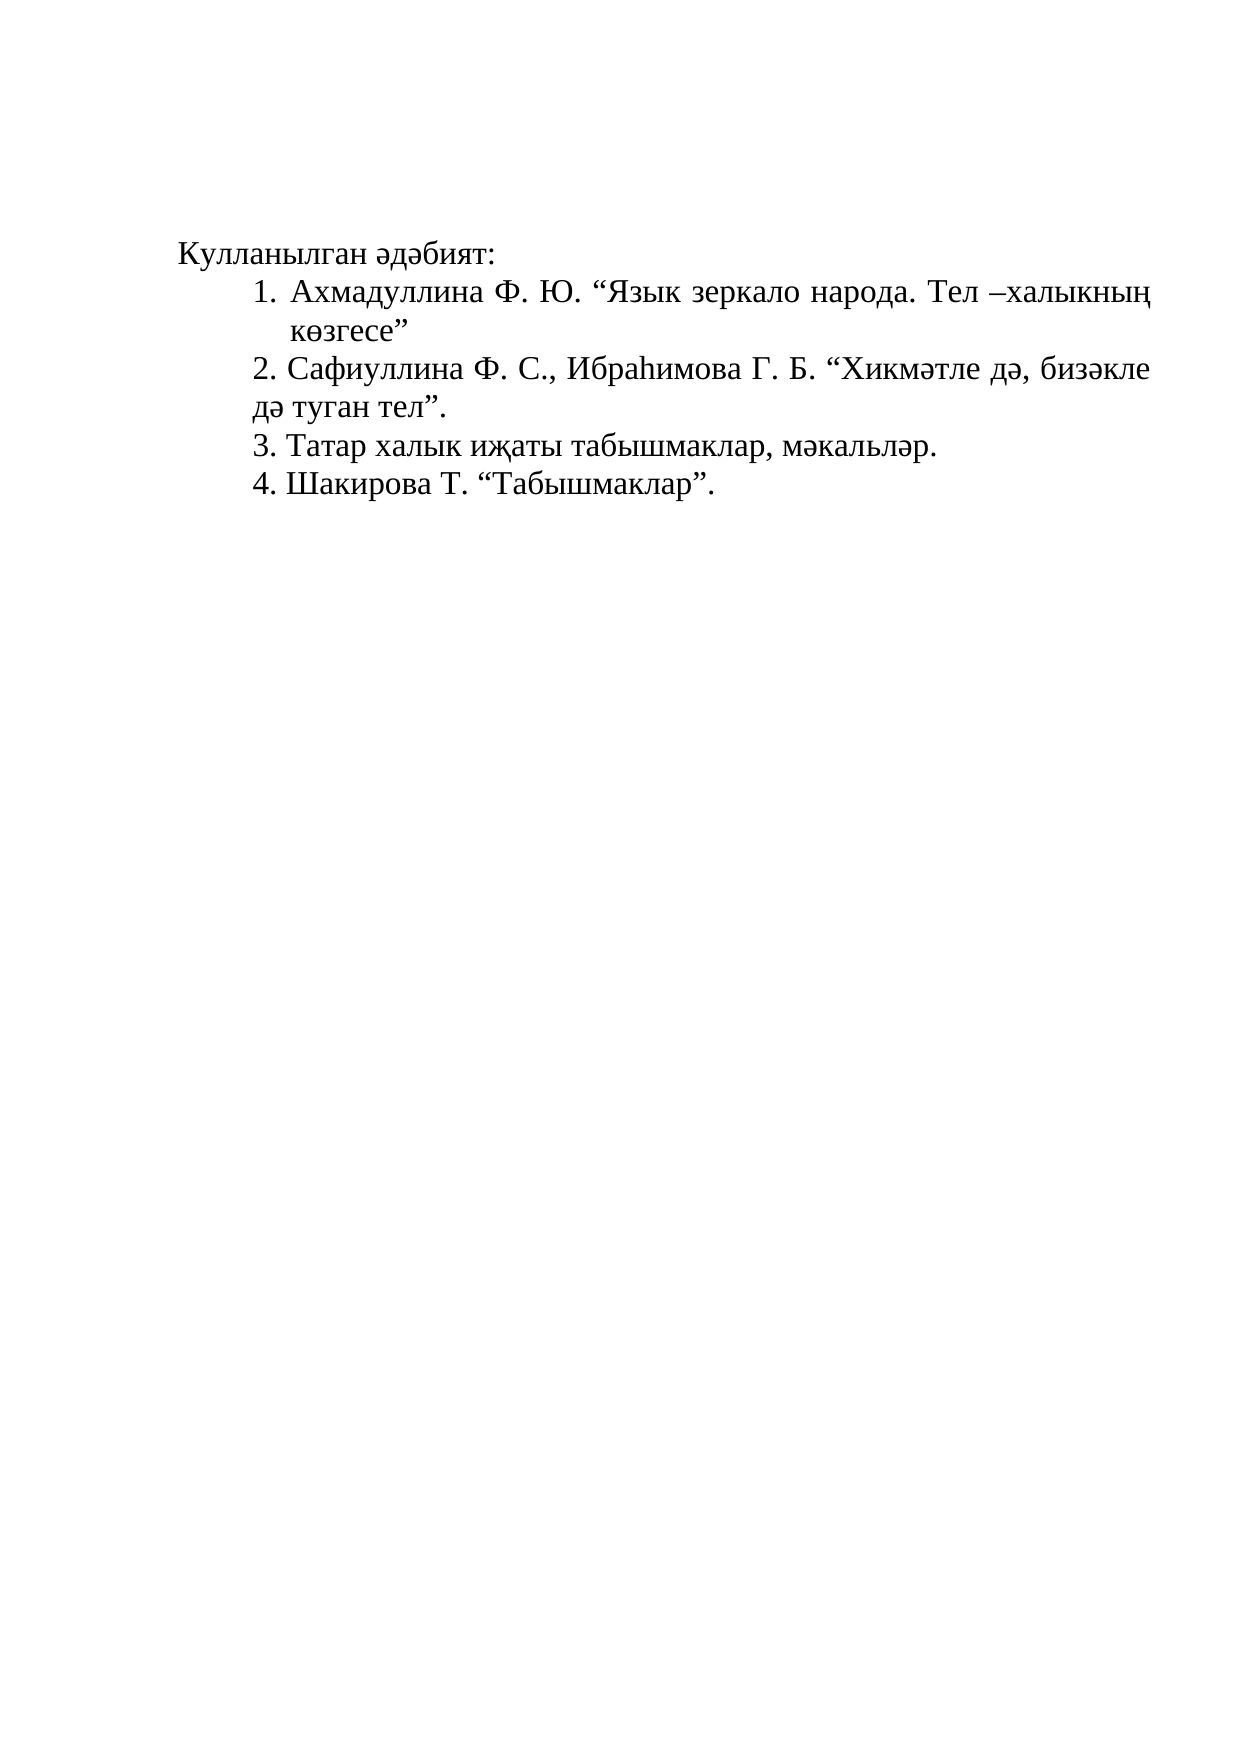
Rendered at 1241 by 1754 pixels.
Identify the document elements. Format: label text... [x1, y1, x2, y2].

text Кулланылган әдәбият: [177, 233, 1152, 271]
list 3. Татар халык иҗаты табышмаклар, мәкальләр. [252, 425, 1152, 463]
list Ахмадуллина Ф. Ю. “Язык зеркало народа. Тел –халыкның көзгесе” [252, 271, 1152, 348]
list 2. Сафиуллина Ф. С., Ибраһимова Г. Б. “Хикмәтле дә, бизәкле дә туган тел”. [252, 348, 1152, 425]
list 4. Шакирова Т. “Табышмаклар”. [252, 463, 1152, 501]
